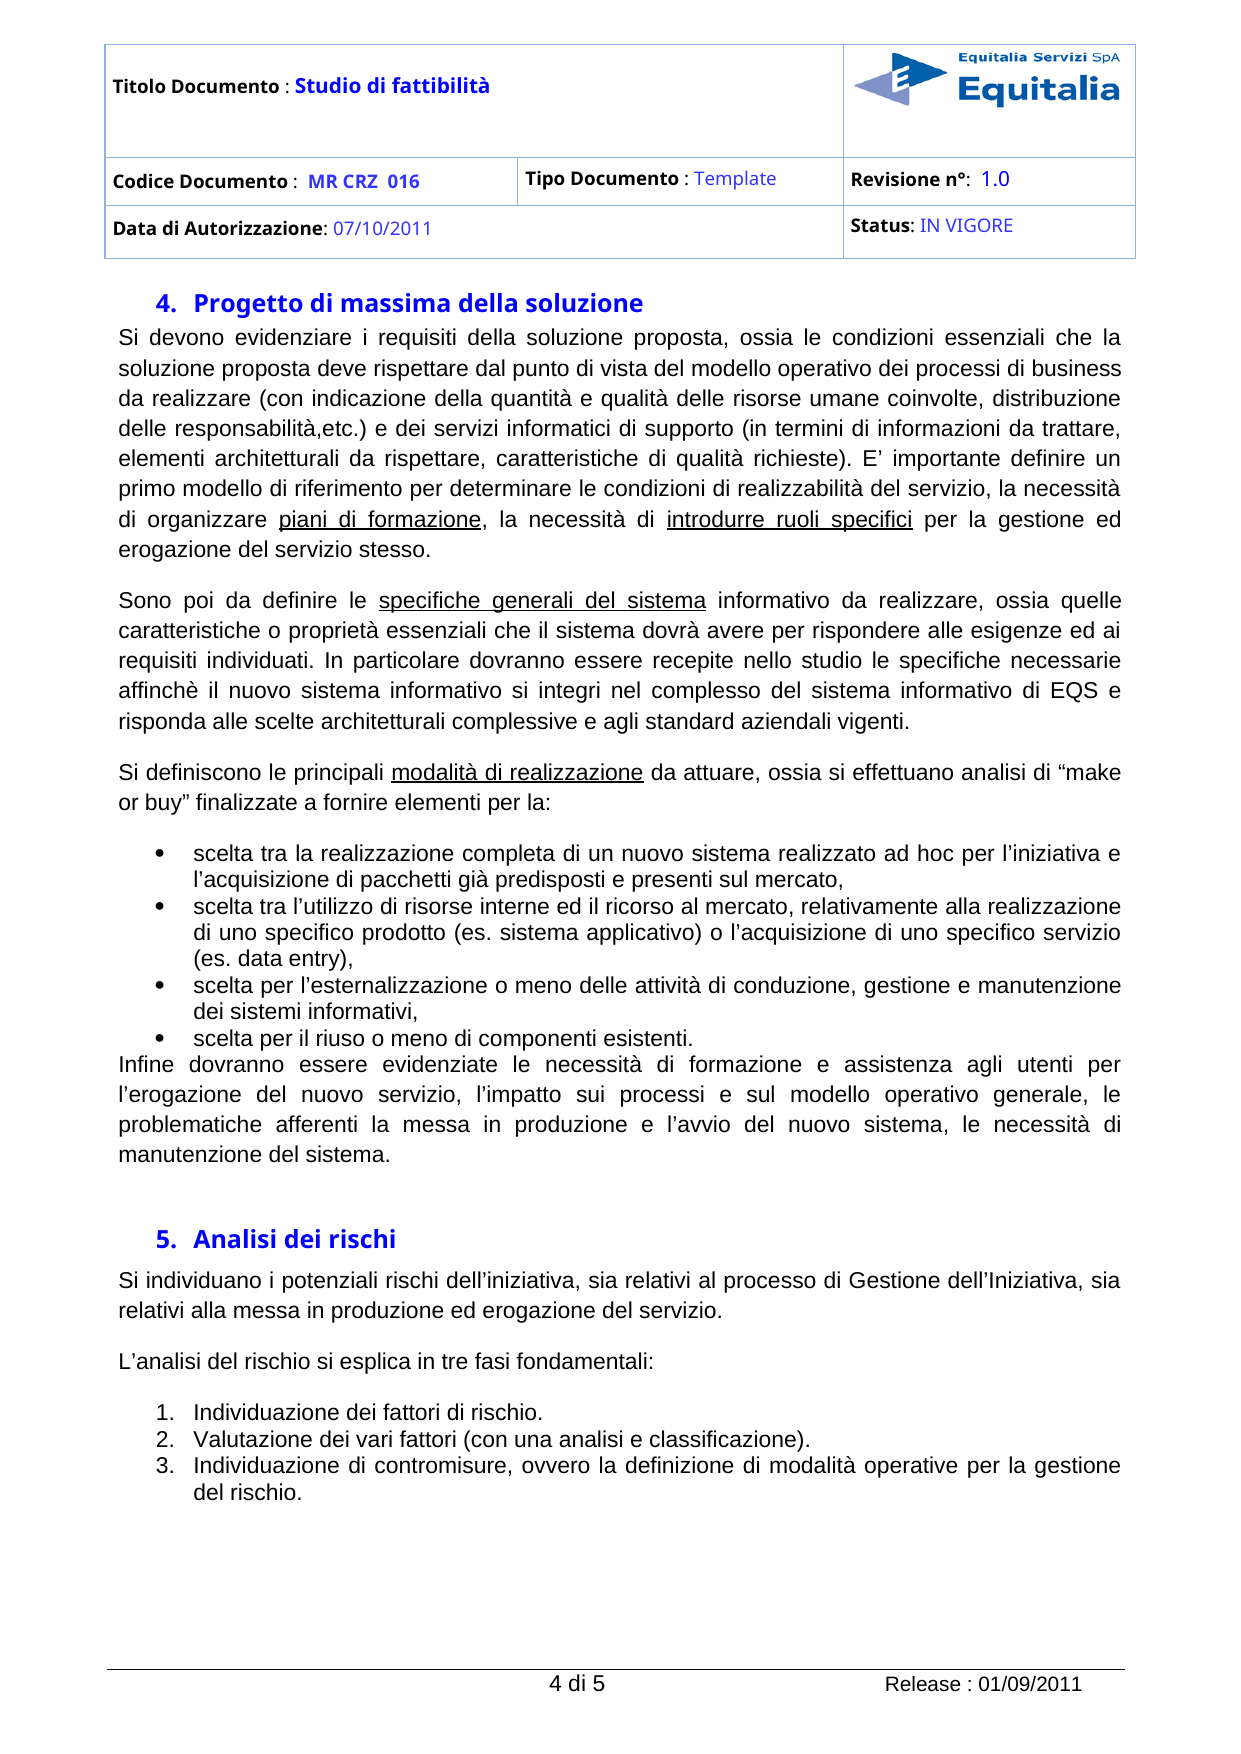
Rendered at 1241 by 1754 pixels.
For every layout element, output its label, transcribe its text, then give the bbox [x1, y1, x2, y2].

text Infine dovranno essere evidenziate le necessità di formazione e assistenza agli utenti per l’erogazione del nuovo servizio, l’impatto sui processi e sul modello operativo generale, le problematiche afferenti la messa in produzione e l’avvio del nuovo sistema, le necessità di manutenzione del sistema. [118, 1051, 1122, 1168]
text L’analisi del rischio si esplica in tre fasi fondamentali: [118, 1348, 1122, 1375]
list Individuazione dei fattori di rischio. [156, 1399, 1122, 1426]
list scelta per l’esternalizzazione o meno delle attività di conduzione, gestione e manutenzione dei sistemi informativi, [156, 972, 1122, 1024]
text Sono poi da definire le specifiche generali del sistema informativo da realizzare, ossia quelle caratteristiche o proprietà essenziali che il sistema dovrà avere per rispondere alle esigenze ed ai requisiti individuati. In particolare dovranno essere recepite nello studio le specifiche necessarie affinchè il nuovo sistema informativo si integri nel complesso del sistema informativo di EQS e risponda alle scelte architetturali complessive e agli standard aziendali vigenti. [118, 587, 1122, 734]
subtitle Analisi dei rischi [156, 1222, 1122, 1256]
list Individuazione di contromisure, ovvero la definizione di modalità operative per la gestione del rischio. [156, 1452, 1122, 1505]
picture [850, 45, 1129, 113]
text Si definiscono le principali modalità di realizzazione da attuare, ossia si effettuano analisi di “make or buy” finalizzate a fornire elementi per la: [118, 759, 1122, 815]
subtitle Progetto di massima della soluzione [156, 285, 1122, 319]
list Valutazione dei vari fattori (con una analisi e classificazione). [156, 1426, 1122, 1452]
text Si individuano i potenziali rischi dell’iniziativa, sia relativi al processo di Gestione dell’Iniziativa, sia relativi alla messa in produzione ed erogazione del servizio. [118, 1267, 1122, 1324]
list scelta per il riuso o meno di componenti esistenti. [156, 1024, 1122, 1051]
text Si devono evidenziare i requisiti della soluzione proposta, ossia le condizioni essenziali che la soluzione proposta deve rispettare dal punto di vista del modello operativo dei processi di business da realizzare (con indicazione della quantità e qualità delle risorse umane coinvolte, distribuzione delle responsabilità,etc.) e dei servizi informatici di supporto (in termini di informazioni da trattare, elementi architetturali da rispettare, caratteristiche di qualità richieste). E’ importante definire un primo modello di riferimento per determinare le condizioni di realizzabilità del servizio, la necessità di organizzare piani di formazione, la necessità di introdurre ruoli specifici per la gestione ed erogazione del servizio stesso. [118, 324, 1122, 562]
list scelta tra l’utilizzo di risorse interne ed il ricorso al mercato, relativamente alla realizzazione di uno specifico prodotto (es. sistema applicativo) o l’acquisizione di uno specifico servizio (es. data entry), [156, 893, 1122, 972]
list scelta tra la realizzazione completa di un nuovo sistema realizzato ad hoc per l’iniziativa e l’acquisizione di pacchetti già predisposti e presenti sul mercato, [156, 840, 1122, 893]
